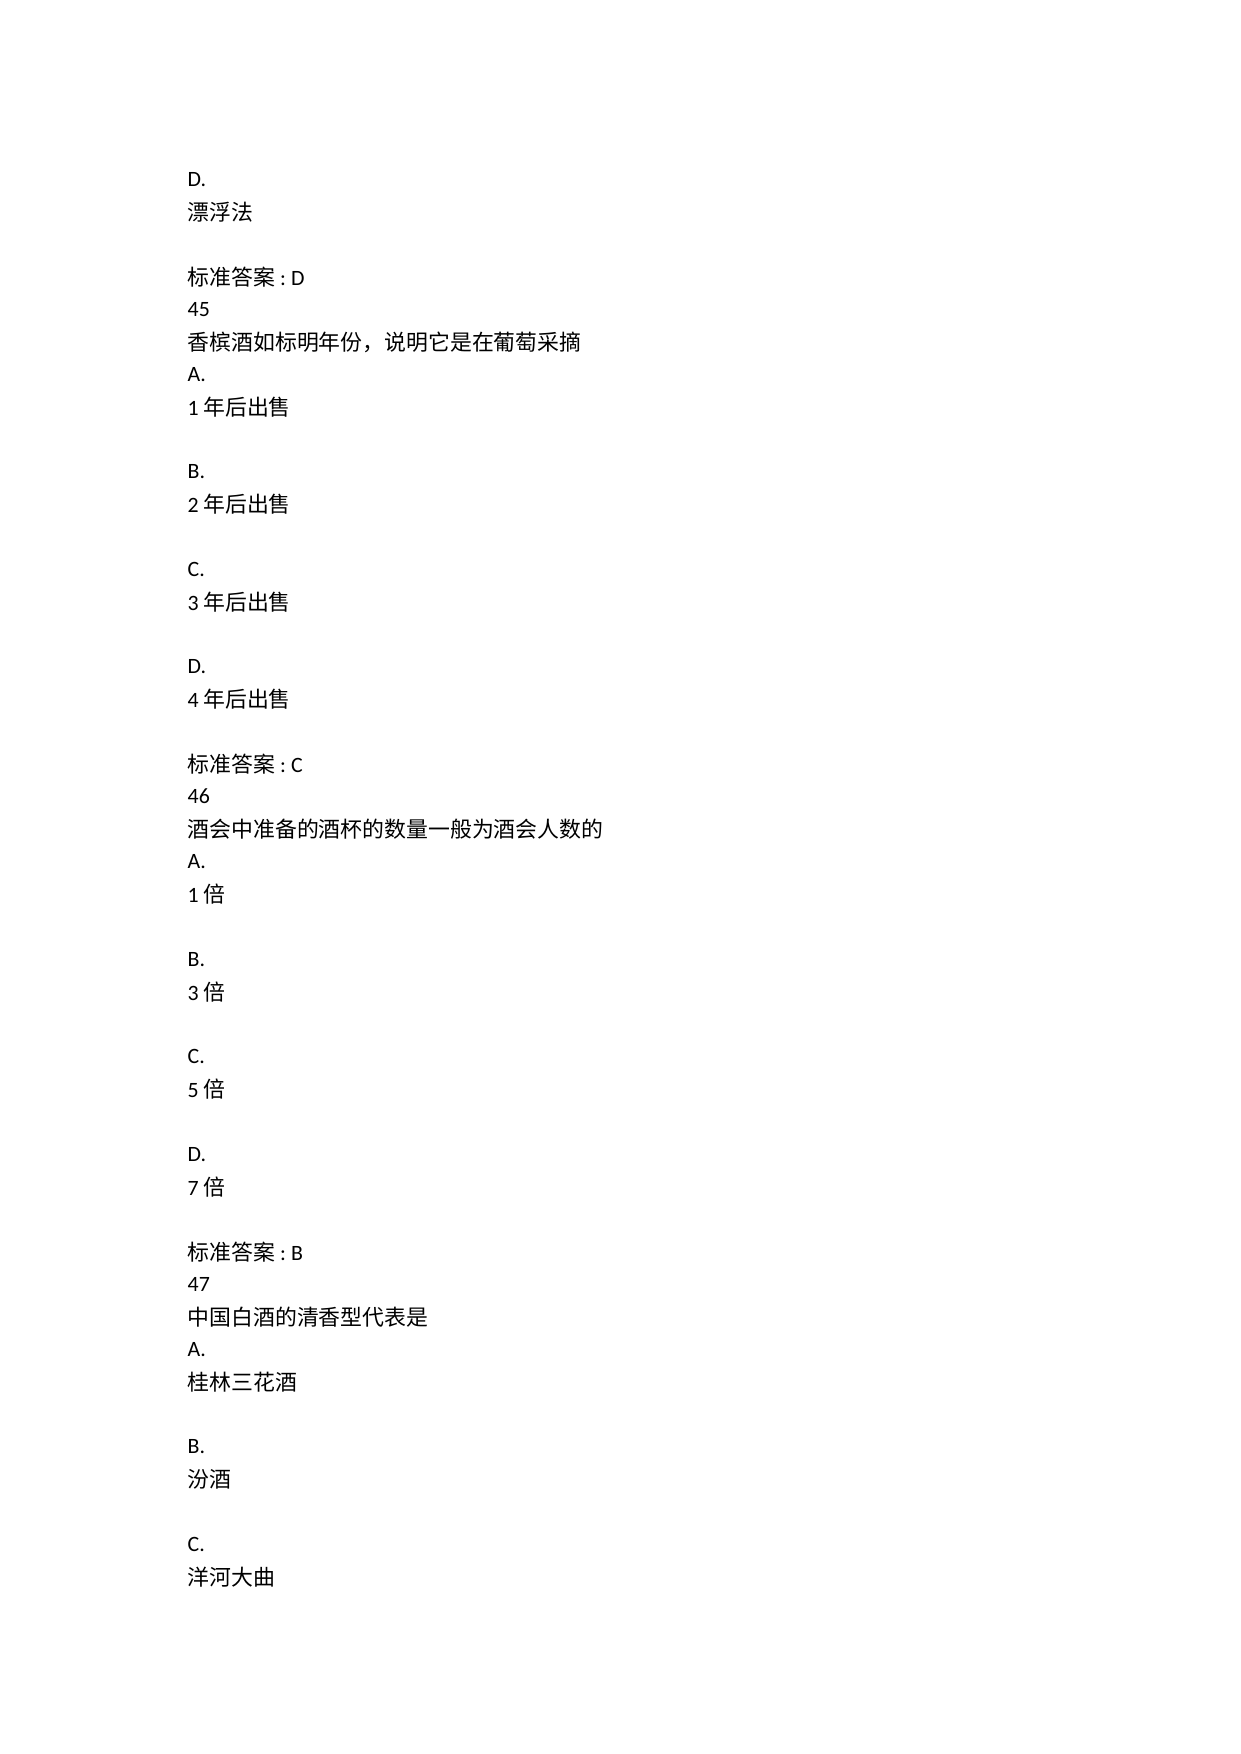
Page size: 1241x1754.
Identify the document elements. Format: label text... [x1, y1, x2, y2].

text 7倍 [187, 1169, 1053, 1202]
text 5倍 [187, 1072, 1053, 1104]
text 桂林三花酒 [187, 1364, 1053, 1397]
text 1年后出售 [187, 389, 1053, 422]
text 3年后出售 [187, 584, 1053, 617]
text 4年后出售 [187, 682, 1053, 714]
text B. [187, 454, 1053, 487]
text 酒会中准备的酒杯的数量一般为酒会人数的 [187, 812, 1053, 844]
text 香槟酒如标明年份，说明它是在葡萄采摘 [187, 324, 1053, 357]
text B. [187, 1429, 1053, 1462]
text 漂浮法 [187, 194, 1053, 227]
text 1倍 [187, 877, 1053, 909]
text 2年后出售 [187, 487, 1053, 519]
text 3倍 [187, 974, 1053, 1007]
text 汾酒 [187, 1462, 1053, 1494]
text 中国白酒的清香型代表是 [187, 1299, 1053, 1332]
text D. [187, 649, 1053, 682]
text 标准答案 : D [187, 259, 1053, 292]
text D. [187, 162, 1053, 194]
text C. [187, 552, 1053, 584]
text 46 [187, 779, 1053, 812]
text 标准答案 : B [187, 1234, 1053, 1267]
text D. [187, 1137, 1053, 1169]
text A. [187, 1332, 1053, 1364]
text C. [187, 1527, 1053, 1559]
text A. [187, 357, 1053, 389]
text 标准答案 : C [187, 747, 1053, 779]
text 洋河大曲 [187, 1559, 1053, 1592]
text A. [187, 844, 1053, 877]
text B. [187, 942, 1053, 974]
text C. [187, 1039, 1053, 1072]
text 47 [187, 1267, 1053, 1299]
text 45 [187, 292, 1053, 324]
